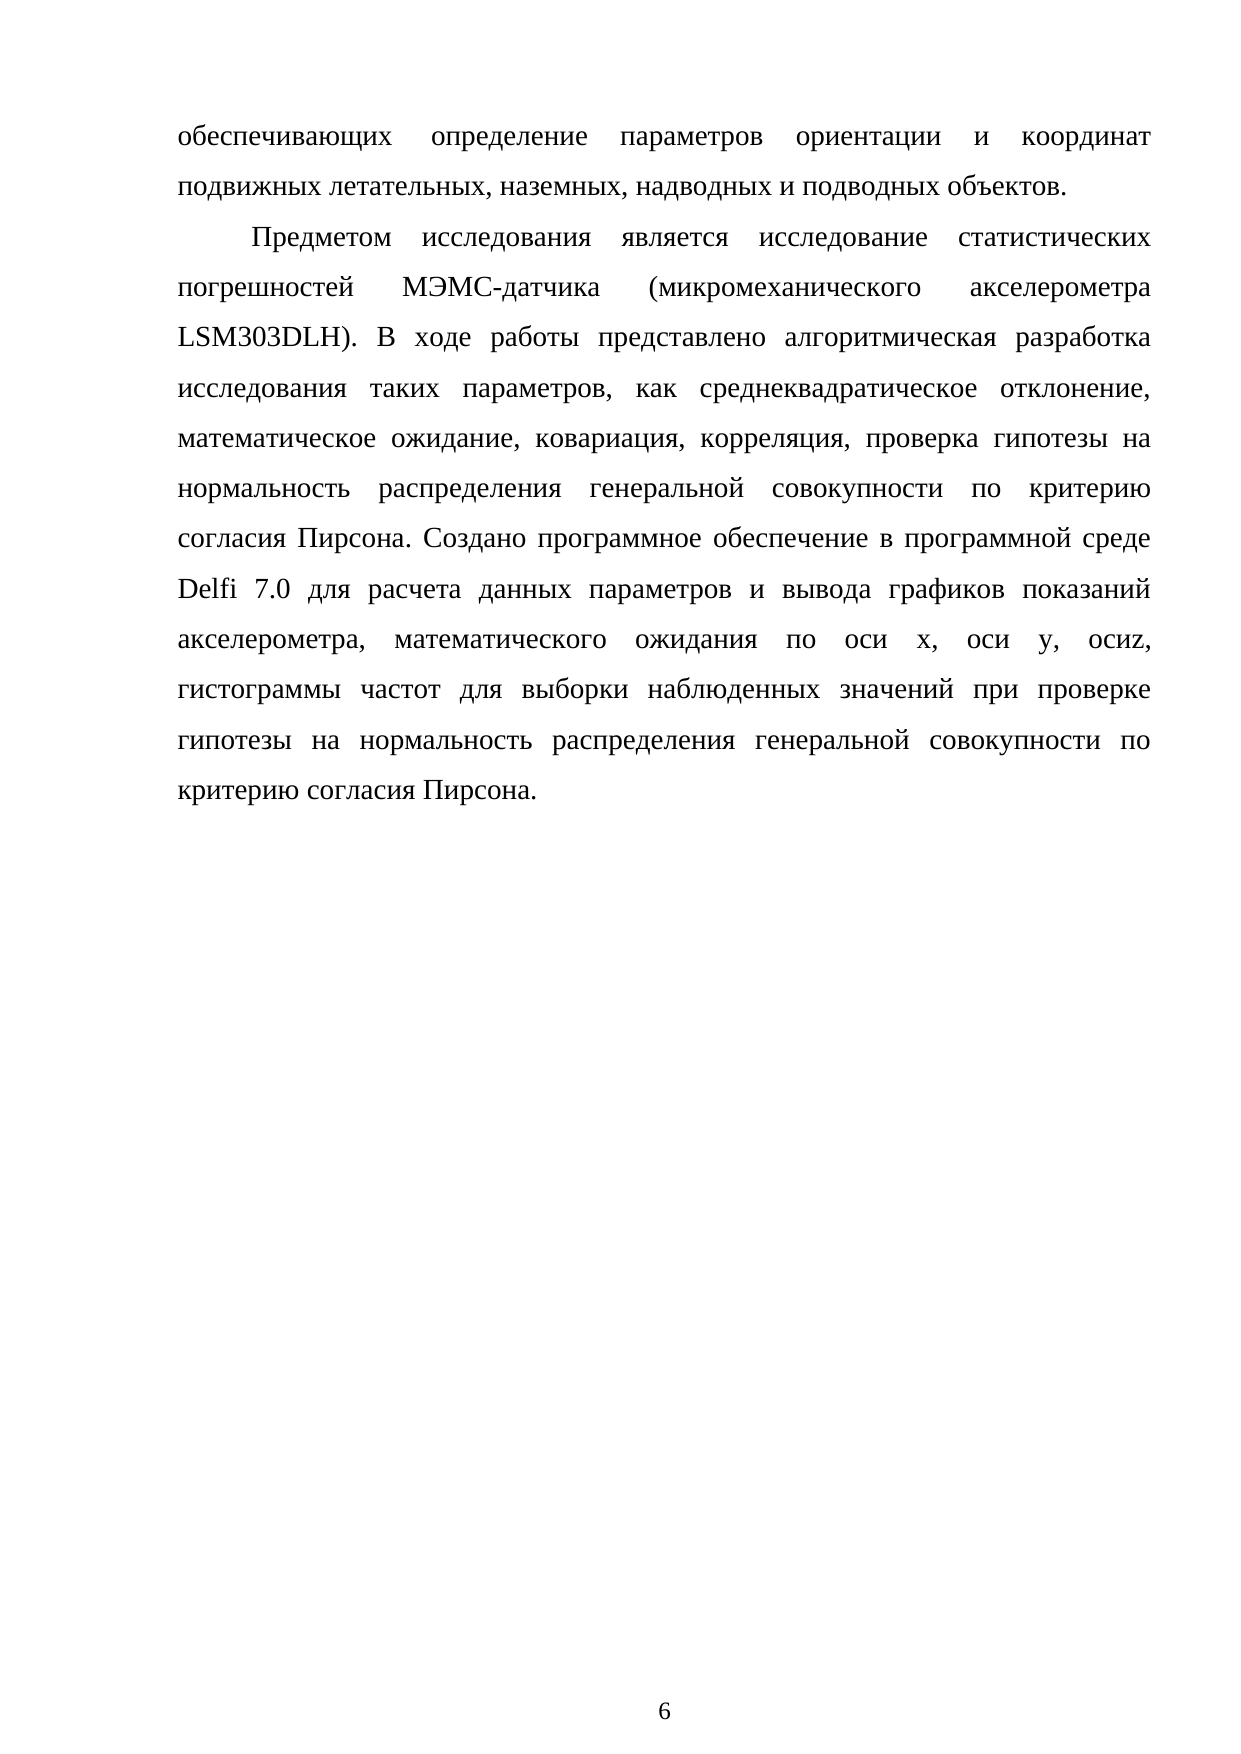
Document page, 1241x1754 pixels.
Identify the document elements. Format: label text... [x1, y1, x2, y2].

text Предметом исследования является исследование статистических погрешностей МЭМС-датчика (микромеханического акселерометра LSM303DLH). В ходе работы представлено алгоритмическая разработка исследования таких параметров, как среднеквадратическое отклонение, математическое ожидание, ковариация, корреляция, проверка гипотезы на нормальность распределения генеральной совокупности по критерию согласия Пирсона. Создано программное обеспечение в программной среде Delfi 7.0 для расчета данных параметров и вывода графиков показаний акселерометра, математического ожидания по оси x, оси y, осиz, гистограммы частот для выборки наблюденных значений при проверке гипотезы на нормальность распределения генеральной совокупности по критерию согласия Пирсона. [177, 219, 1152, 806]
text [177, 118, 1152, 202]
